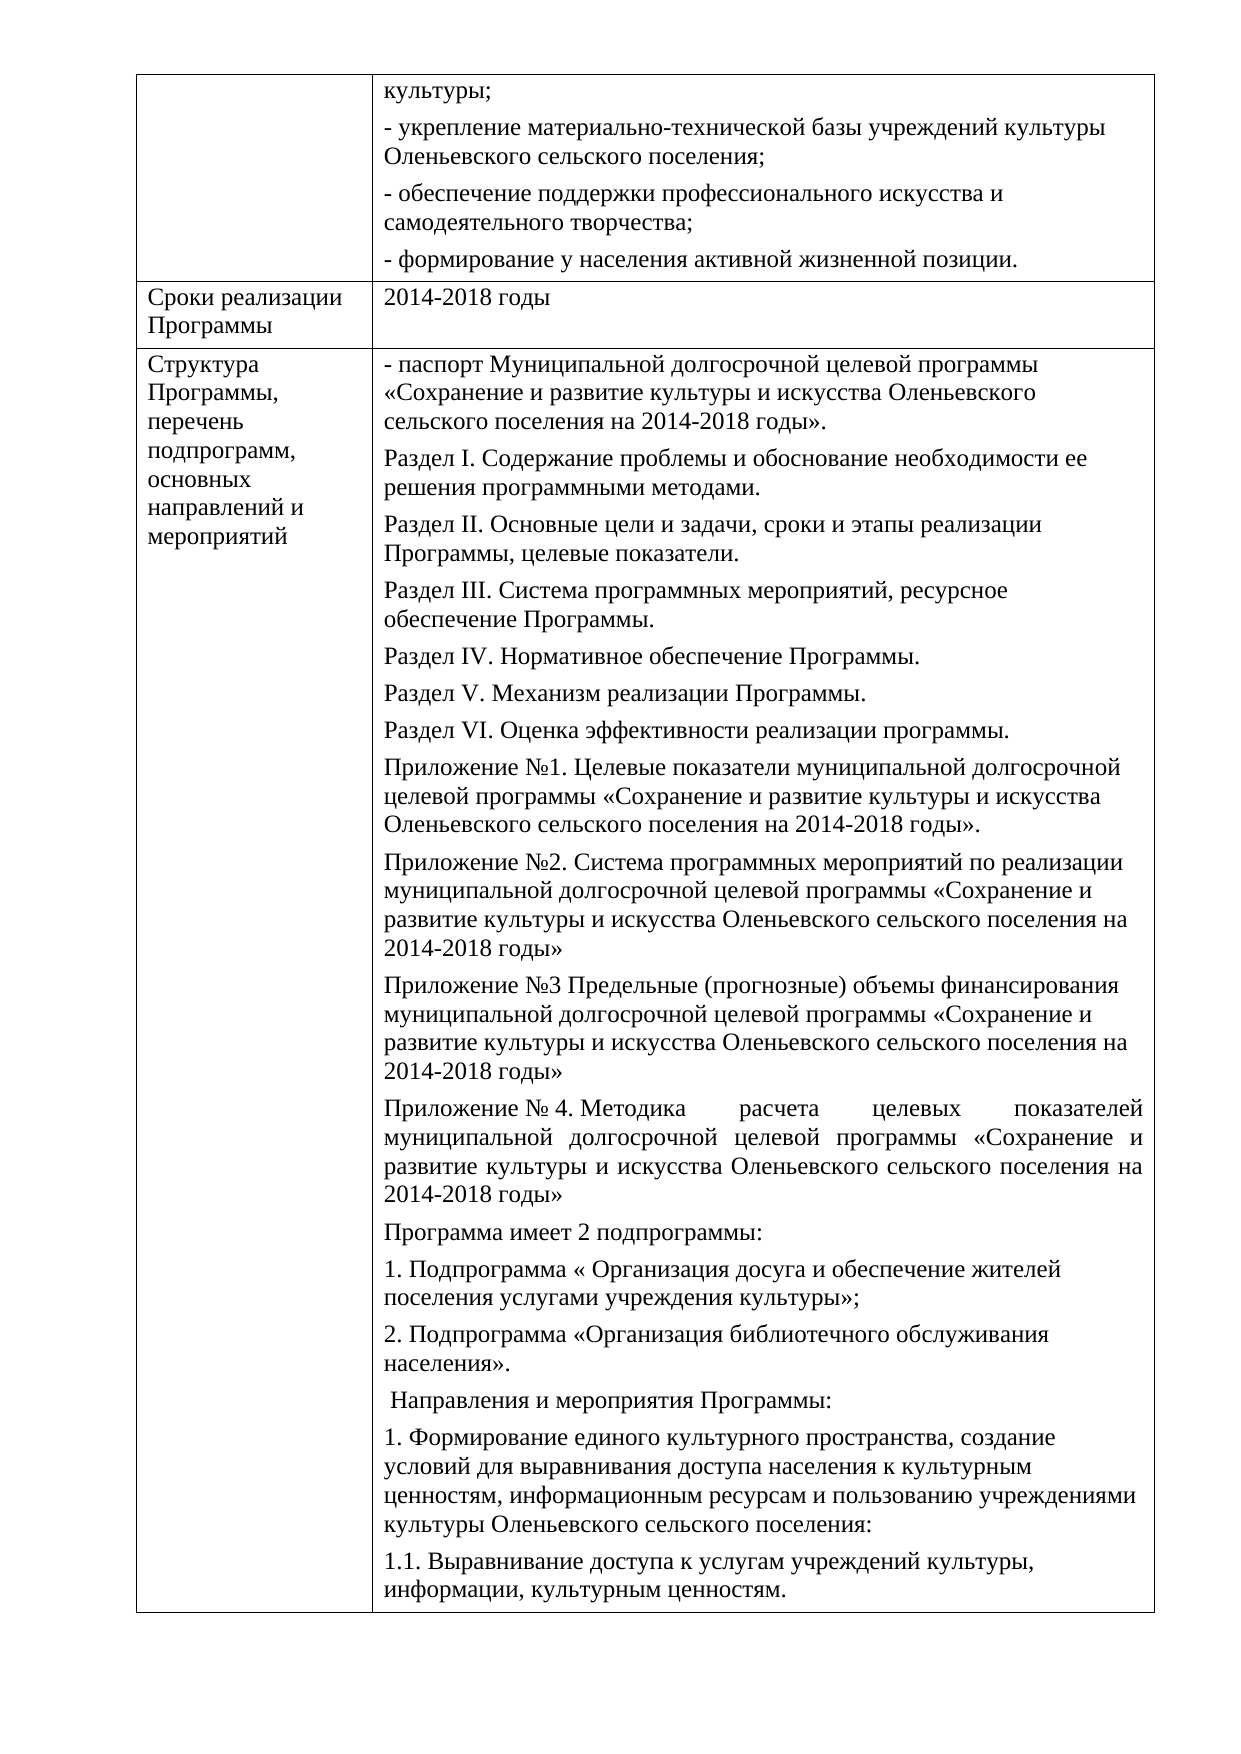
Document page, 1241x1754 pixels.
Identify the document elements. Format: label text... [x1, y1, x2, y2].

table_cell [137, 75, 372, 281]
table_cell Сроки реализации Программы [137, 282, 372, 348]
table_cell 2014-2018 годы [373, 282, 1154, 348]
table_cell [373, 349, 1154, 1612]
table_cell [373, 75, 1154, 281]
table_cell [137, 349, 372, 1612]
